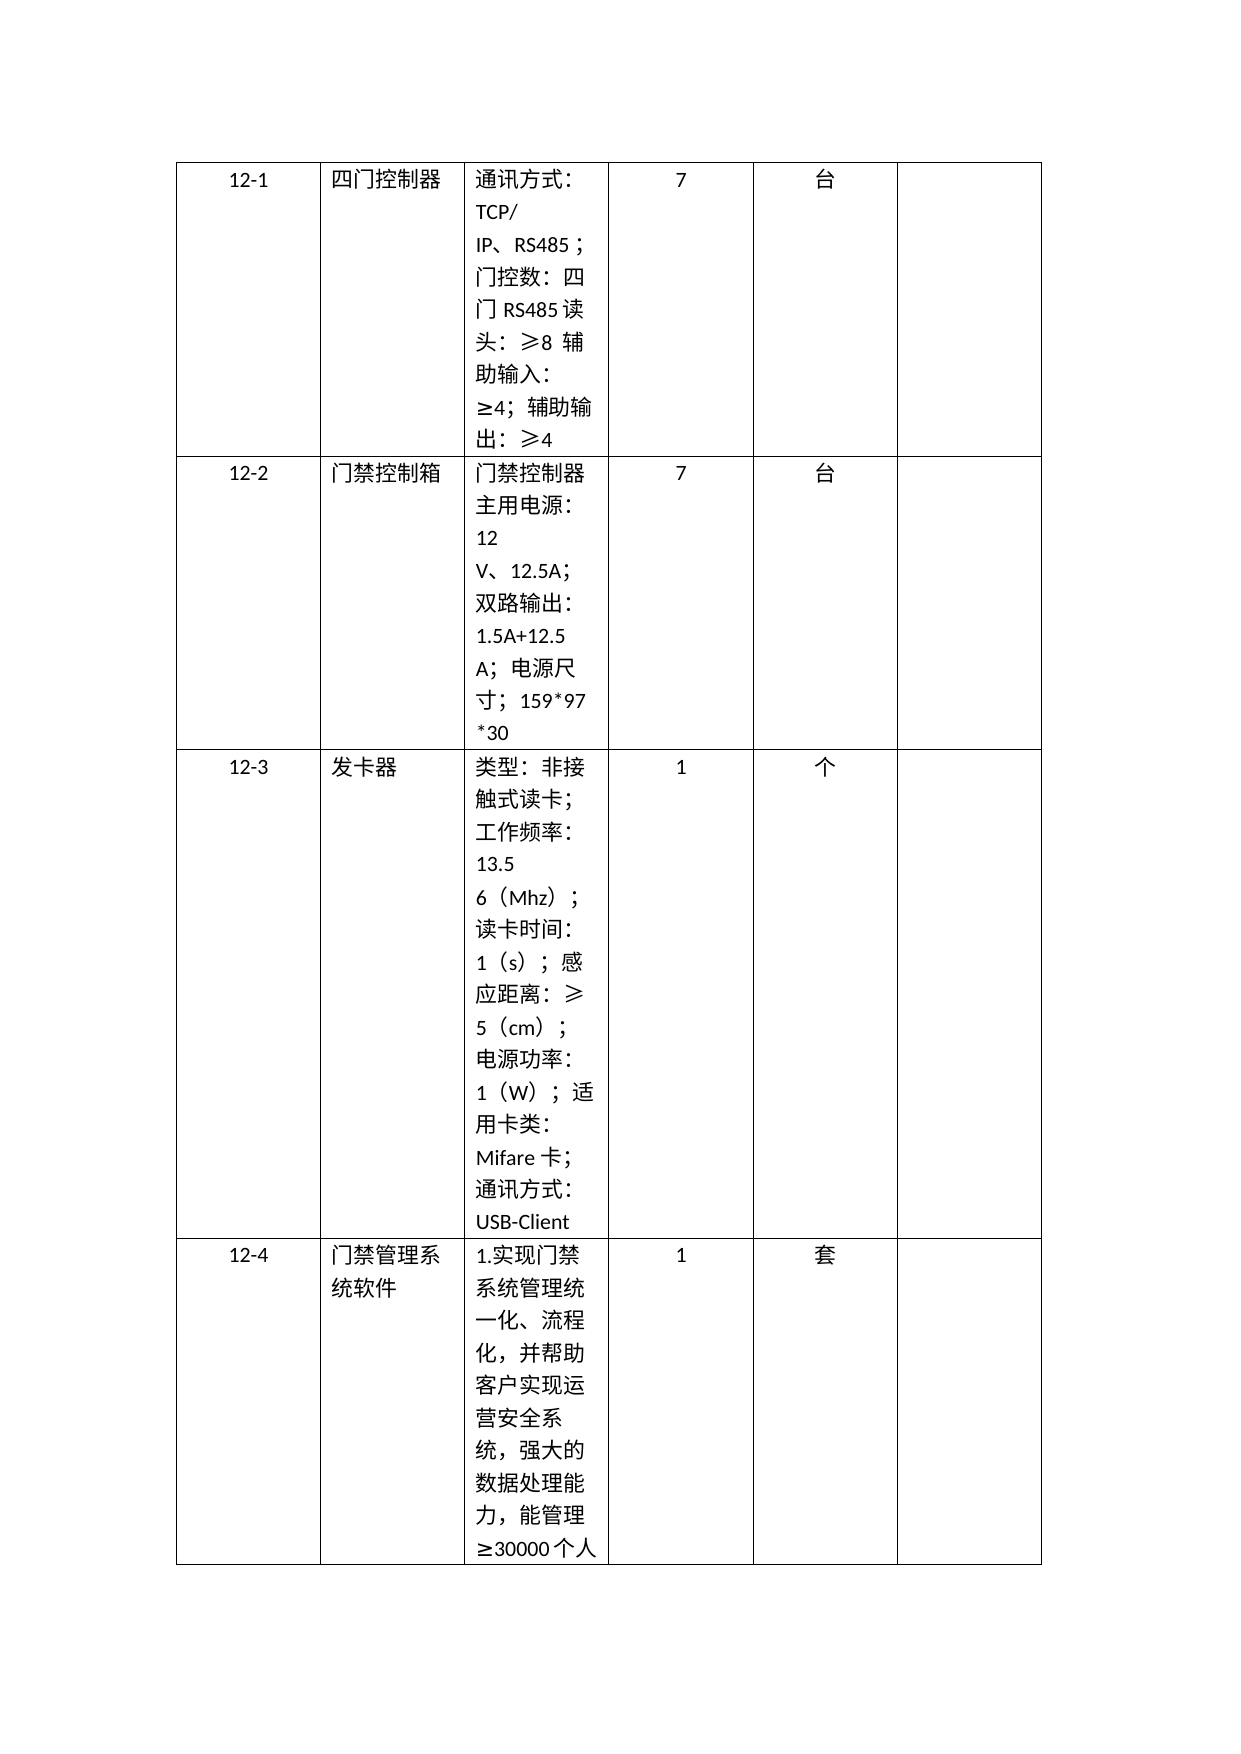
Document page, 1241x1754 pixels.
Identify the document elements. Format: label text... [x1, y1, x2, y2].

table_cell 门禁控制器主用电源：12V、12.5A；双路输出：1.5A+12.5A；电源尺寸；159*97 *30 [465, 457, 608, 749]
table_cell 7 [609, 163, 753, 456]
table_cell 四门控制器 [321, 163, 464, 456]
table_cell [898, 750, 1041, 1238]
table_cell 门禁管理系统软件 [321, 1239, 464, 1564]
table_cell 12-3 [177, 750, 320, 1238]
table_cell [465, 1239, 608, 1564]
table_cell 1 [609, 750, 753, 1238]
table_cell 12-1 [177, 163, 320, 456]
table_cell 门禁控制箱 [321, 457, 464, 749]
table_cell 1 [609, 1239, 753, 1564]
table_cell 套 [754, 1239, 897, 1564]
table_cell [898, 1239, 1041, 1564]
table_cell 发卡器 [321, 750, 464, 1238]
table_cell 台 [754, 163, 897, 456]
table_cell 通讯方式：TCP/IP、RS485 ；门控数：四门 RS485读头：≥8 辅助输入：≥4；辅助输出：≥4 [465, 163, 608, 456]
table_cell 12-4 [177, 1239, 320, 1564]
table_cell 12-2 [177, 457, 320, 749]
table_cell 个 [754, 750, 897, 1238]
table_cell 7 [609, 457, 753, 749]
table_cell [898, 163, 1041, 456]
table_cell 台 [754, 457, 897, 749]
table_cell [898, 457, 1041, 749]
table_cell 类型：非接触式读卡；工作频率： 13.56（Mhz）；读卡时间： 1（s）；感应距离：≥ 5（cm）；电源功率： 1（W）；适用卡类： Mifare 卡；通讯方式：USB-Client [465, 750, 608, 1238]
